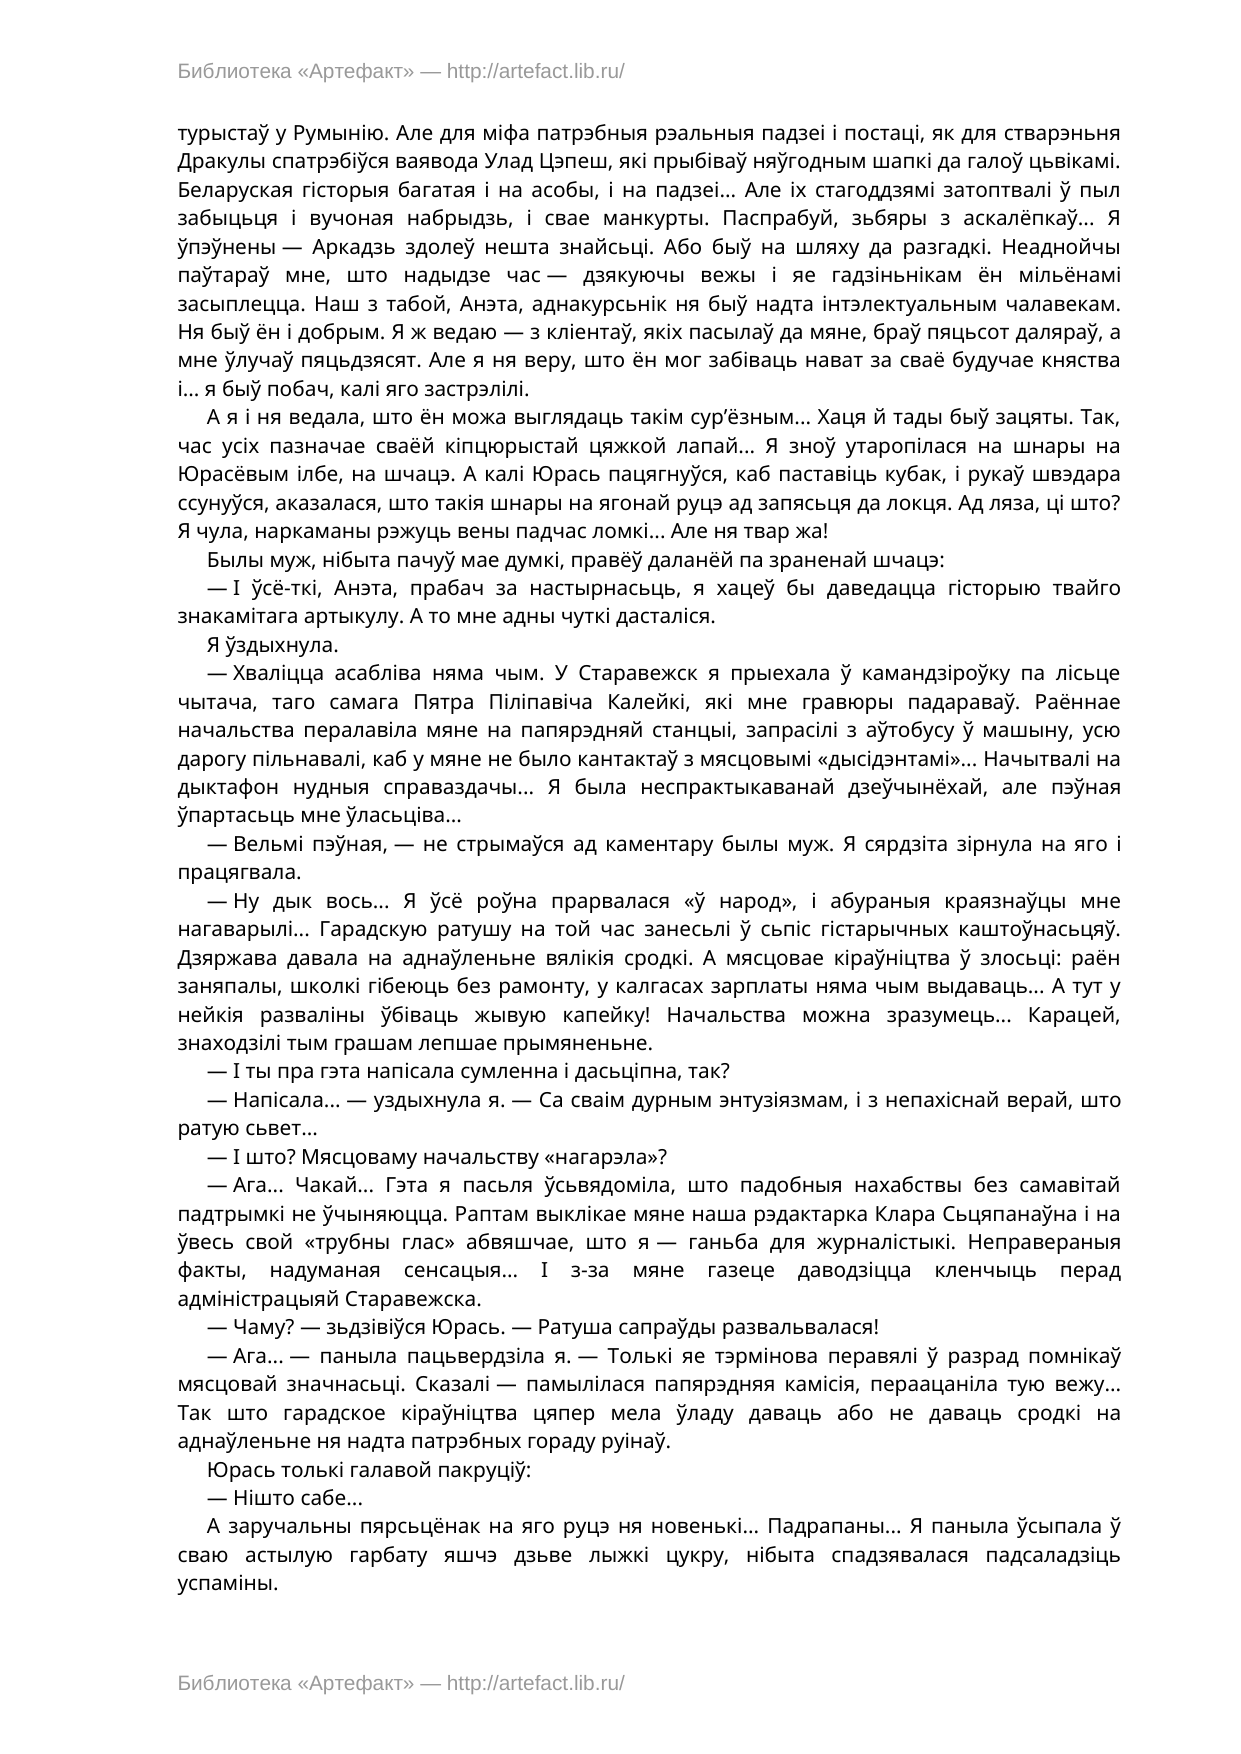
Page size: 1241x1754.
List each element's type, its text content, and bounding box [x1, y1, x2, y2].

text — І ты пра гэта напісала сумленна і дасьціпна, так? [177, 1057, 1122, 1085]
text — Вельмі пэўная, — не стрымаўся ад каментару былы муж. Я сярдзіта зірнула на яго і працягвала. [177, 829, 1122, 886]
text Былы муж, нібыта пачуў мае думкі, правёў даланёй па зраненай шчацэ: [177, 545, 1122, 573]
text — І што? Мясцоваму начальству «нагарэла»? [177, 1142, 1122, 1170]
text — Ну дык вось... Я ўсё роўна прарвалася «ў народ», і абураныя краязнаўцы мне нагаварылі... Гарадскую ратушу на той час занесьлі ў сьпіс гістарычных каштоўнасьцяў. Дзяржава давала на аднаўленьне вялікія сродкі. А мясцовае кіраўніцтва ў злосьці: раён заняпалы, школкі гібеюць без рамонту, у калгасах зарплаты няма чым выдаваць... А тут у нейкія разваліны ўбіваць жывую капейку! Начальства можна зразумець... Карацей, знаходзілі тым грашам лепшае прымяненьне. [177, 886, 1122, 1057]
text — Чаму? — зьдзівіўся Юрась. — Ратуша сапраўды развальвалася! [177, 1312, 1122, 1341]
text Я ўздыхнула. [177, 630, 1122, 658]
text — Нішто сабе... [177, 1483, 1122, 1512]
text А заручальны пярсьцёнак на яго руцэ ня новенькі... Падрапаны... Я паныла ўсыпала ў сваю астылую гарбату яшчэ дзьве лыжкі цукру, нібыта спадзявалася падсаладзіць успаміны. [177, 1512, 1122, 1597]
text — Напісала... — уздыхнула я. — Са сваім дурным энтузіязмам, і з непахіснай верай, што ратую сьвет... [177, 1085, 1122, 1142]
text — І ўсё-ткі, Анэта, прабач за настырнасьць, я хацеў бы даведацца гісторыю твайго знакамітага артыкулу. А то мне адны чуткі дасталіся. [177, 573, 1122, 630]
text А я і ня ведала, што ён можа выглядаць такім сур’ёзным... Хаця й тады быў зацяты. Так, час усіх пазначае сваёй кіпцюрыстай цяжкой лапай... Я зноў утаропілася на шнары на Юрасёвым ілбе, на шчацэ. А калі Юрась пацягнуўся, каб паставіць кубак, і рукаў швэдара ссунуўся, аказалася, што такія шнары на ягонай руцэ ад запясьця да локця. Ад ляза, ці што? Я чула, наркаманы рэжуць вены падчас ломкі... Але ня твар жа! [177, 402, 1122, 545]
text — Ага... — паныла пацьвердзіла я. — Толькі яе тэрмінова перавялі ў разрад помнікаў мясцовай значнасьці. Сказалі — памылілася папярэдняя камісія, пераацаніла тую вежу... Так што гарадское кіраўніцтва цяпер мела ўладу даваць або не даваць сродкі на аднаўленьне ня надта патрэбных гораду руінаў. [177, 1341, 1122, 1455]
text — Ага... Чакай... Гэта я пасьля ўсьвядоміла, што падобныя нахабствы без самавітай падтрымкі не ўчыняюцца. Раптам выклікае мяне наша рэдактарка Клара Сьцяпанаўна і на ўвесь свой «трубны глас» абвяшчае, што я — ганьба для журналістыкі. Неправераныя факты, надуманая сенсацыя... І з-за мяне газеце даводзіцца кленчыць перад адміністрацыяй Старавежска. [177, 1170, 1122, 1312]
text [177, 118, 1122, 402]
text — Хваліцца асабліва няма чым. У Старавежск я прыехала ў камандзіроўку па лісьце чытача, таго самага Пятра Піліпавіча Калейкі, які мне гравюры падараваў. Раённае начальства пералавіла мяне на папярэдняй станцыі, запрасілі з аўтобусу ў машыну, усю дарогу пільнавалі, каб у мяне не было кантактаў з мясцовымі «дысідэнтамі»... Начытвалі на дыктафон нудныя справаздачы... Я была неспрактыкаванай дзеўчынёхай, але пэўная ўпартасьць мне ўласьціва... [177, 658, 1122, 829]
text Юрась толькі галавой пакруціў: [177, 1455, 1122, 1483]
